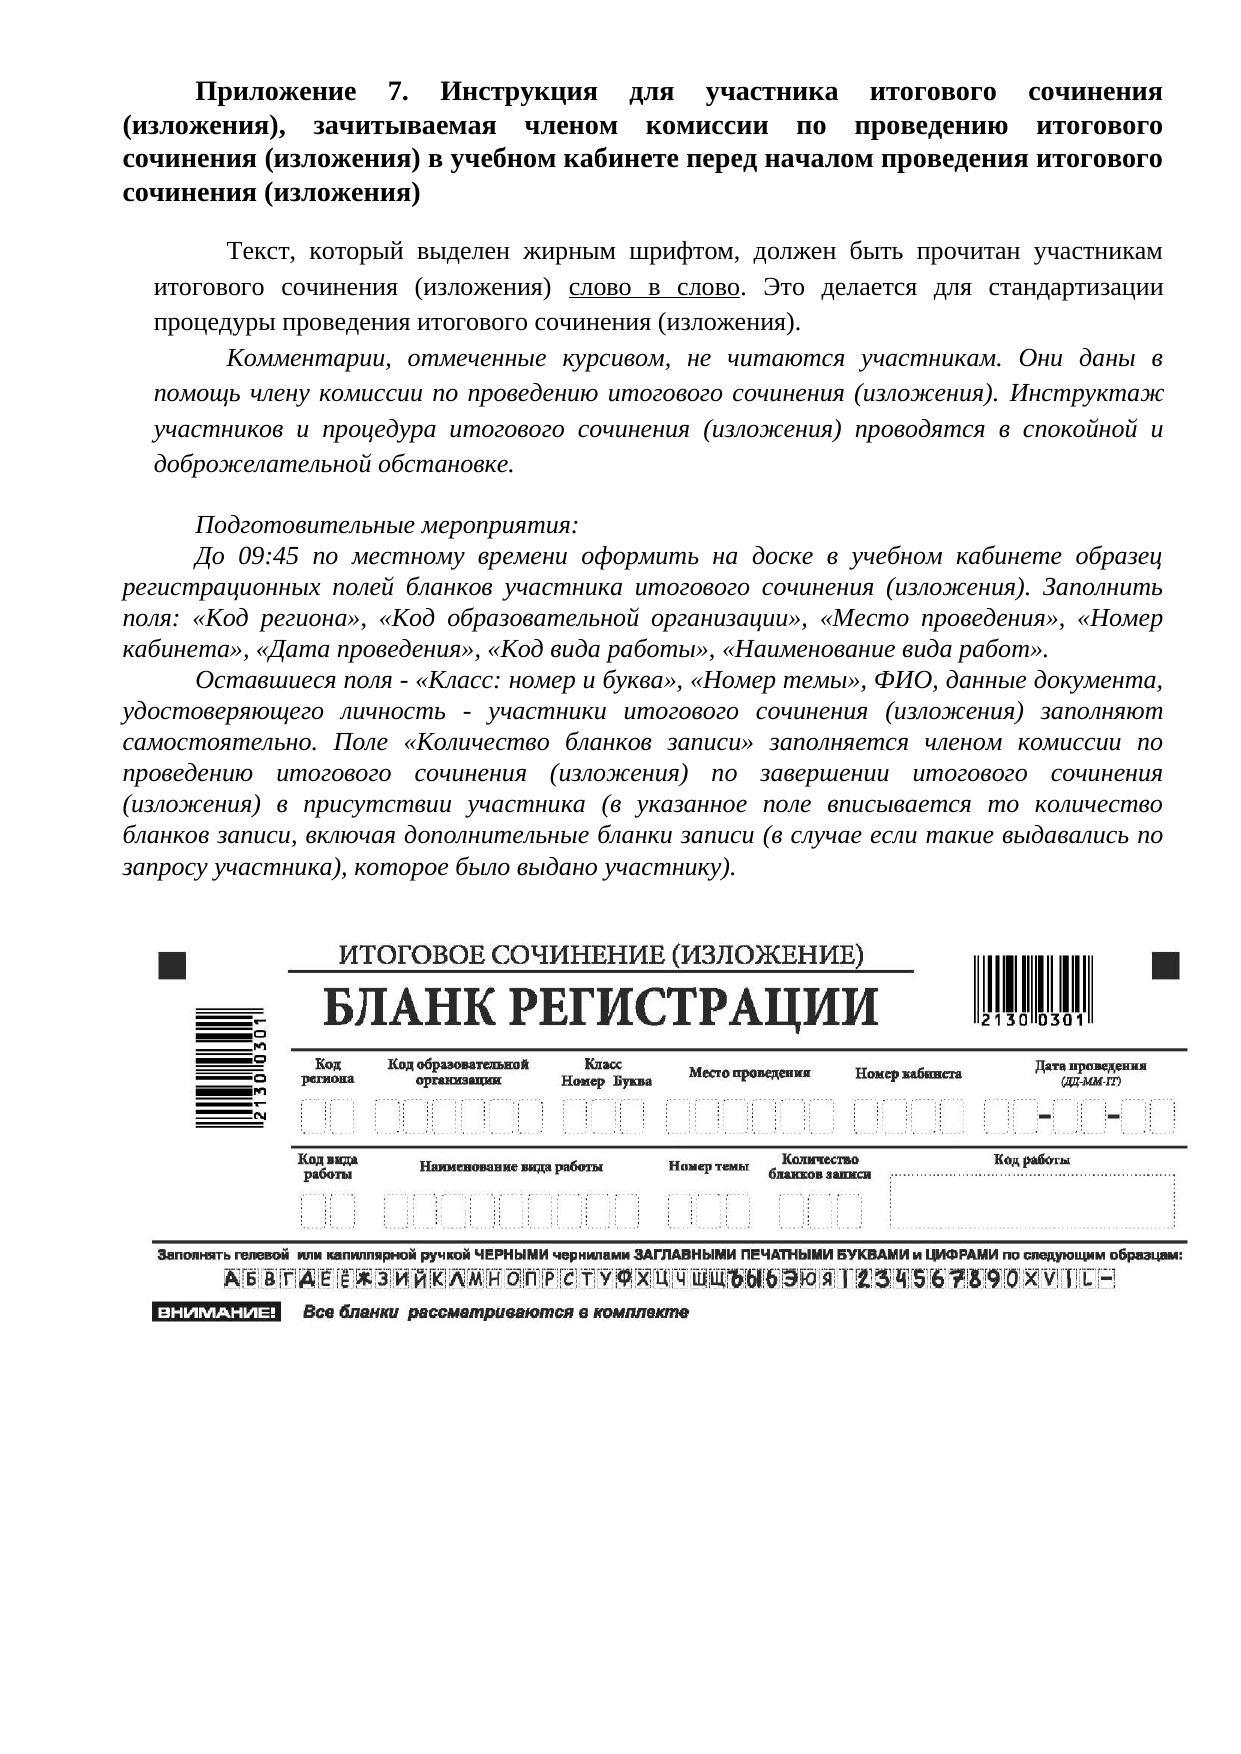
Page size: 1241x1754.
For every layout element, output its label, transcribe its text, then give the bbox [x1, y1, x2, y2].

text Комментарии, отмеченные курсивом, не читаются участникам. Они даны в помощь члену комиссии по проведению итогового сочинения (изложения). Инструктаж участников и процедура итогового сочинения (изложения) проводятся в спокойной и доброжелательной обстановке. [153, 338, 1164, 480]
text Подготовительные мероприятия: [122, 509, 1181, 540]
text До 09:45 по местному времени оформить на доске в учебном кабинете образец регистрационных полей бланков участника итогового сочинения (изложения). Заполнить поля: «Код региона», «Код образовательной организации», «Место проведения», «Номер кабинета», «Дата проведения», «Код вида работы», «Наименование вида работ». [122, 540, 1164, 664]
text Приложение 7. Инструкция для участника итогового сочинения (изложения), зачитываемая членом комиссии по проведению итогового сочинения (изложения) в учебном кабинете перед началом проведения итогового сочинения (изложения) [122, 74, 1164, 208]
text Оставшиеся поля - «Класс: номер и буква», «Номер темы», ФИО, данные документа, удостоверяющего личность - участники итогового сочинения (изложения) заполняют самостоятельно. Поле «Количество бланков записи» заполняется членом комиссии по проведению итогового сочинения (изложения) по завершении итогового сочинения (изложения) в присутствии участника (в указанное поле вписывается то количество бланков записи, включая дополнительные бланки записи (в случае если такие выдавались по запросу участника), которое было выдано участнику). [122, 664, 1164, 881]
picture [118, 906, 1221, 1322]
text Текст, который выделен жирным шрифтом, должен быть прочитан участникам итогового сочинения (изложения) слово в слово. Это делается для стандартизации процедуры проведения итогового сочинения (изложения). [153, 231, 1164, 338]
